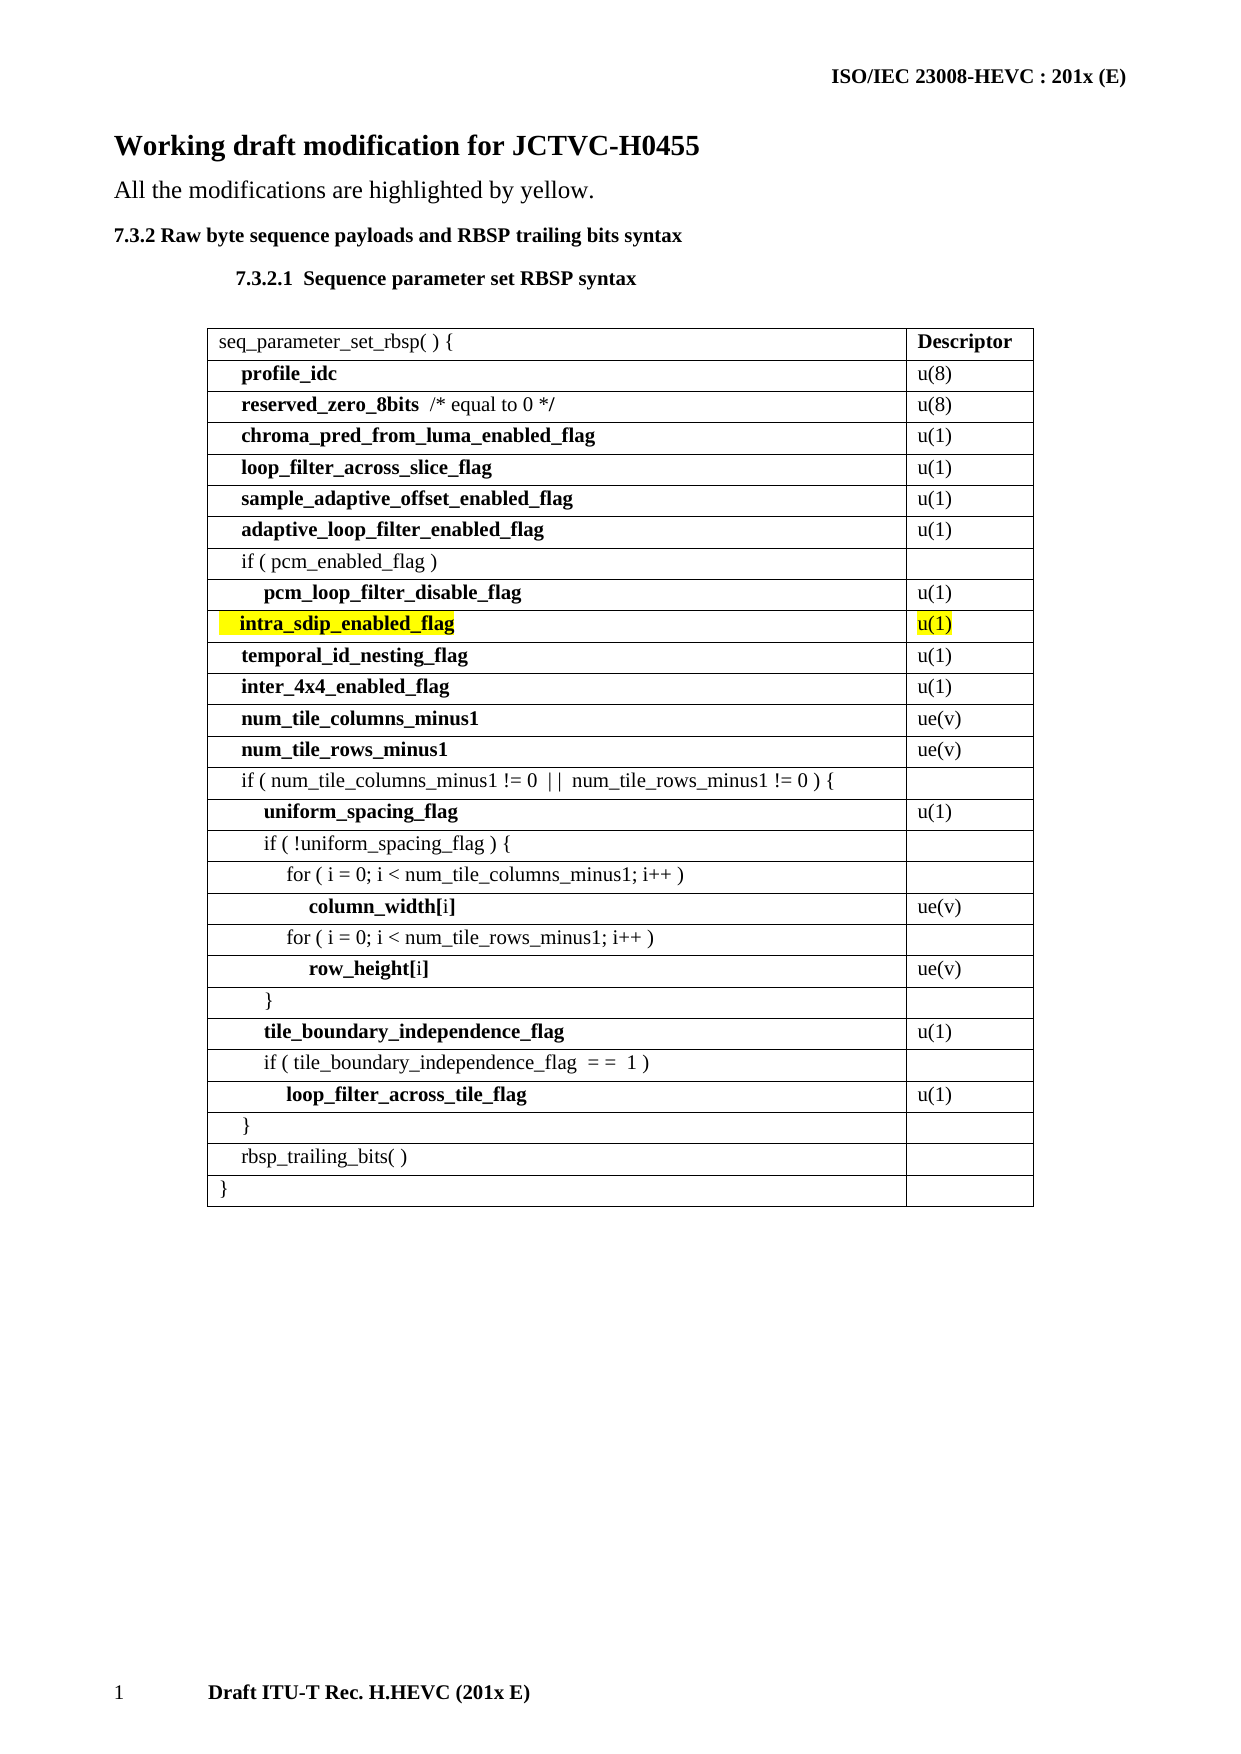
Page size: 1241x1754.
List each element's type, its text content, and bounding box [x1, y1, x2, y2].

table_cell temporal_id_nesting_flag [208, 643, 906, 673]
table_cell for ( i = 0; i < num_tile_columns_minus1; i++ ) [208, 862, 906, 892]
table_cell u(1) [907, 580, 1033, 610]
table_cell rbsp_trailing_bits( ) [208, 1144, 906, 1175]
table_cell column_width[i] [208, 894, 906, 924]
table_cell [907, 1113, 1033, 1143]
table_cell u(1) [907, 517, 1033, 548]
text All the modifications are highlighted by yellow. [113, 175, 1127, 204]
table_cell [907, 862, 1033, 892]
table_cell reserved_zero_8bits /* equal to 0 */ [208, 392, 906, 422]
table_cell u(1) [907, 800, 1033, 830]
table_cell loop_filter_across_slice_flag [208, 455, 906, 485]
table_cell u(1) [907, 486, 1033, 516]
table_cell [907, 831, 1033, 861]
table_cell sample_adaptive_offset_enabled_flag [208, 486, 906, 516]
table_cell adaptive_loop_filter_enabled_flag [208, 517, 906, 548]
table_cell profile_idc [208, 361, 906, 391]
table_cell u(1) [907, 674, 1033, 704]
table_header Descriptor [907, 329, 1033, 359]
table_cell ue(v) [907, 737, 1033, 767]
table_cell for ( i = 0; i < num_tile_rows_minus1; i++ ) [208, 925, 906, 955]
table_cell chroma_pred_from_luma_enabled_flag [208, 423, 906, 453]
table_cell [907, 549, 1033, 579]
table_cell row_height[i] [208, 956, 906, 987]
table_cell u(1) [907, 611, 1033, 642]
table_cell if ( pcm_enabled_flag ) [208, 549, 906, 579]
table_cell num_tile_rows_minus1 [208, 737, 906, 767]
table_cell uniform_spacing_flag [208, 800, 906, 830]
table_cell inter_4x4_enabled_flag [208, 674, 906, 704]
table_cell if ( tile_boundary_independence_flag = = 1 ) [208, 1050, 906, 1081]
table_cell [907, 1144, 1033, 1175]
table_cell ue(v) [907, 956, 1033, 987]
table_cell [907, 988, 1033, 1018]
table_cell if ( !uniform_spacing_flag ) { [208, 831, 906, 861]
table_cell ue(v) [907, 705, 1033, 736]
table_cell u(1) [907, 455, 1033, 485]
table_cell num_tile_columns_minus1 [208, 705, 906, 736]
table_cell intra_sdip_enabled_flag [208, 611, 906, 642]
table_cell if ( num_tile_columns_minus1 != 0 | | num_tile_rows_minus1 != 0 ) { [208, 768, 906, 798]
table_cell } [208, 1176, 906, 1206]
table_cell [907, 768, 1033, 798]
table_cell u(1) [907, 1019, 1033, 1049]
text Working draft modification for JCTVC-H0455 [113, 128, 1127, 161]
table_cell [907, 1176, 1033, 1206]
table_cell loop_filter_across_tile_flag [208, 1082, 906, 1112]
table_cell u(1) [907, 1082, 1033, 1112]
table_cell tile_boundary_independence_flag [208, 1019, 906, 1049]
table_cell u(8) [907, 361, 1033, 391]
subtitle 7.3.2.1 Sequence parameter set RBSP syntax [235, 266, 1127, 290]
table_cell } [208, 1113, 906, 1143]
table_header seq_parameter_set_rbsp( ) { [208, 329, 906, 359]
table_cell u(1) [907, 643, 1033, 673]
table_cell u(8) [907, 392, 1033, 422]
table_cell } [208, 988, 906, 1018]
table_cell [907, 1050, 1033, 1081]
table_cell u(1) [907, 423, 1033, 453]
table_cell pcm_loop_filter_disable_flag [208, 580, 906, 610]
table_cell [907, 925, 1033, 955]
table_cell ue(v) [907, 894, 1033, 924]
subtitle 7.3.2 Raw byte sequence payloads and RBSP trailing bits syntax [113, 223, 1127, 247]
